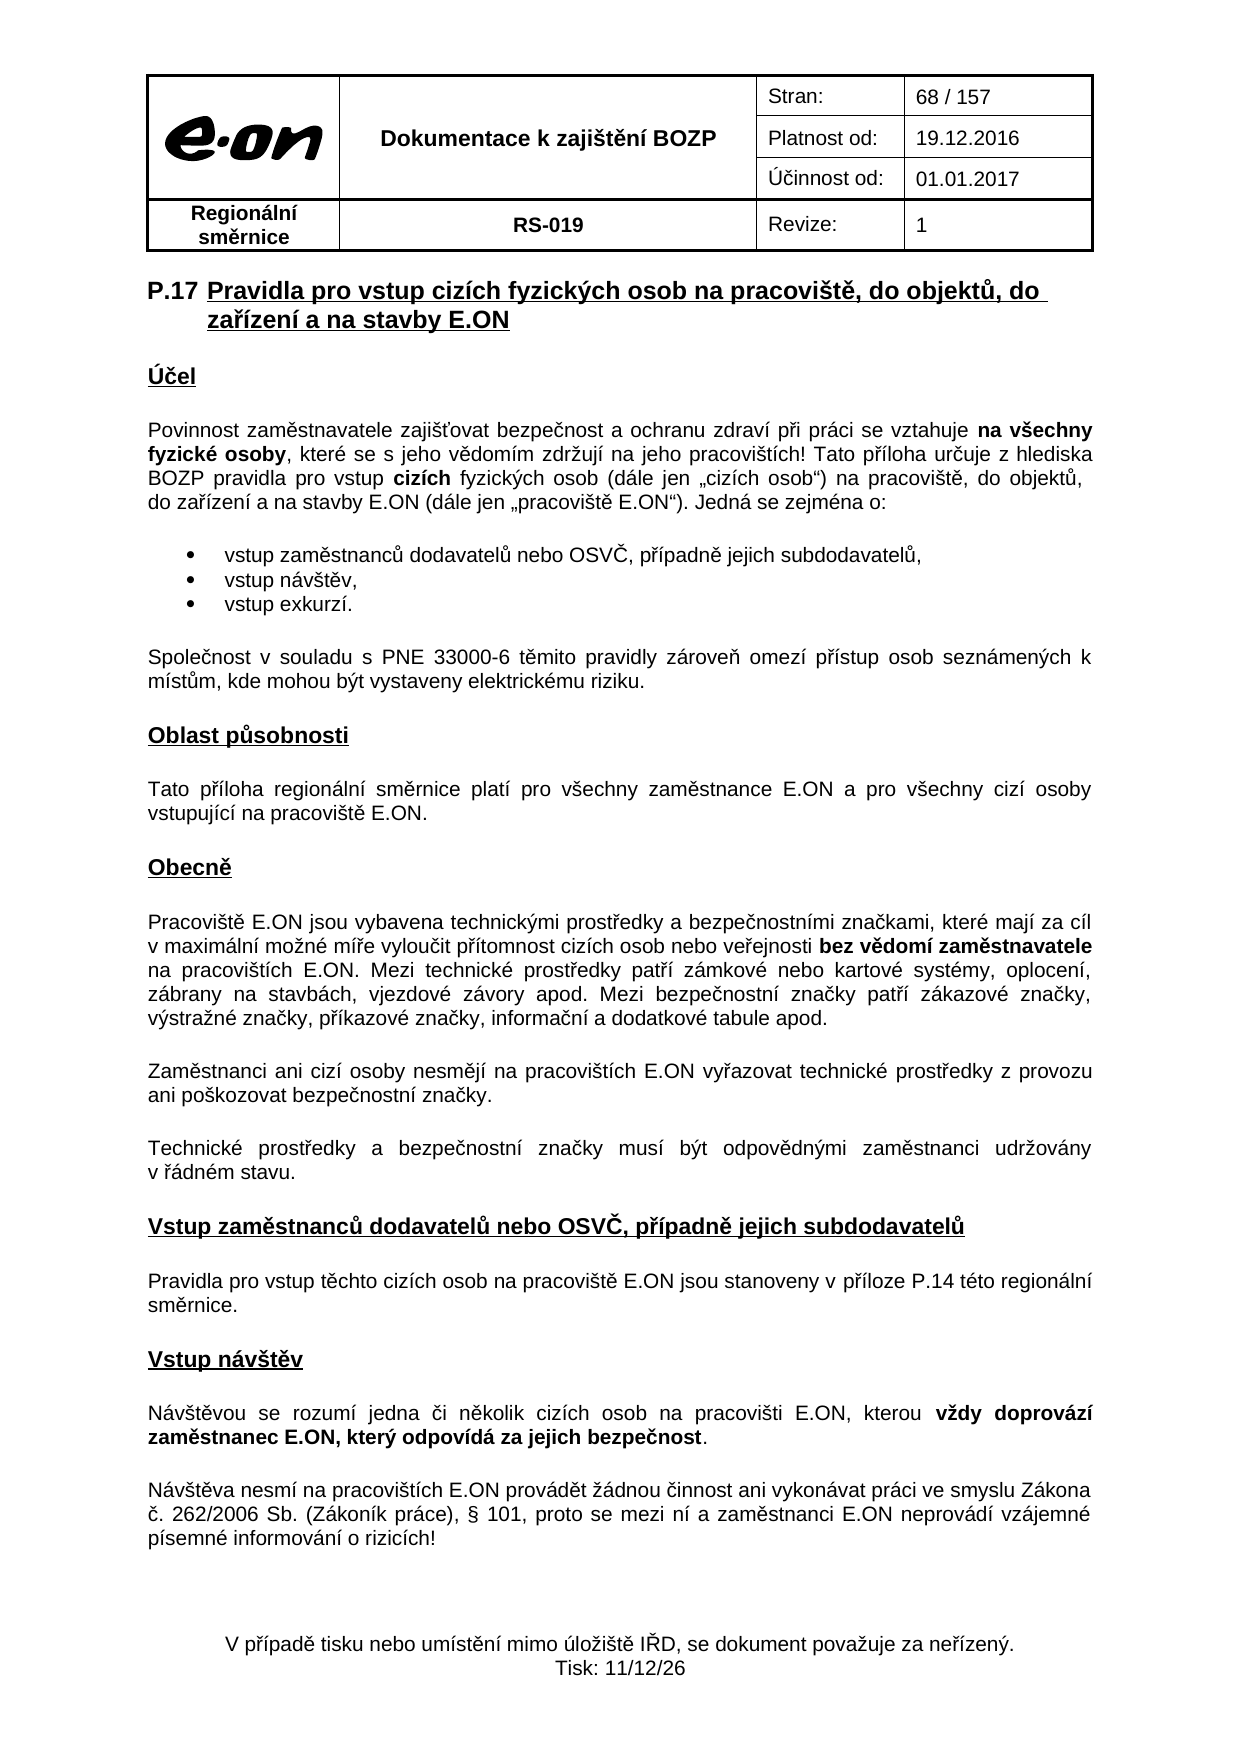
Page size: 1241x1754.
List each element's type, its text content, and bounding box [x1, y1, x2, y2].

title Pracoviště E.ON jsou vybavena technickými prostředky a bezpečnostními značkami, které mají za cíl v maximální možné míře vyloučit přítomnost cizích osob nebo veřejnosti bez vědomí zaměstnavatele na pracovištích E.ON. Mezi technické prostředky patří zámkové nebo kartové systémy, oplocení, zábrany na stavbách, vjezdové závory apod. Mezi bezpečnostní značky patří zákazové značky, výstražné značky, příkazové značky, informační a dodatkové tabule apod. [148, 910, 1092, 1030]
title Účel [148, 363, 1092, 389]
text Povinnost zaměstnavatele zajišťovat bezpečnost a ochranu zdraví při práci se vztahuje na všechny fyzické osoby, které se s jeho vědomím zdržují na jeho pracovištích! Tato příloha určuje z hlediska BOZP pravidla pro vstup cizích fyzických osob (dále jen „cizích osob“) na pracoviště, do objektů, do zařízení a na stavby E.ON (dále jen „pracoviště E.ON“). Jedná se zejména o: [148, 418, 1092, 514]
text Návštěva nesmí na pracovištích E.ON provádět žádnou činnost ani vykonávat práci ve smyslu Zákona č. 262/2006 Sb. (Zákoník práce), § 101, proto se mezi ní a zaměstnanci E.ON neprovádí vzájemné písemné informování o rizicích! [148, 1478, 1092, 1550]
text Pravidla pro vstup cizích fyzických osob na pracoviště, do objektů, do zařízení a na stavby E.ON [147, 276, 1092, 334]
text Tato příloha regionální směrnice platí pro všechny zaměstnance E.ON a pro všechny cizí osoby vstupující na pracoviště E.ON. [148, 777, 1092, 825]
list vstup exkurzí. [187, 591, 1092, 616]
text Pravidla pro vstup těchto cizích osob na pracoviště E.ON jsou stanoveny v příloze P.14 této regionální směrnice. [148, 1268, 1092, 1316]
title Zaměstnanci ani cizí osoby nesmějí na pracovištích E.ON vyřazovat technické prostředky z provozu ani poškozovat bezpečnostní značky. [148, 1059, 1092, 1107]
text Návštěvou se rozumí jedna či několik cizích osob na pracovišti E.ON, kterou vždy doprovází zaměstnanec E.ON, který odpovídá za jejich bezpečnost. [148, 1401, 1092, 1449]
list vstup zaměstnanců dodavatelů nebo OSVČ, případně jejich subdodavatelů, [187, 543, 1092, 567]
title Oblast působnosti [148, 722, 1092, 748]
title Technické prostředky a bezpečnostní značky musí být odpovědnými zaměstnanci udržovány v řádném stavu. [148, 1136, 1092, 1184]
list vstup návštěv, [187, 567, 1092, 591]
title Obecně [148, 854, 1092, 881]
text Vstup návštěv [148, 1346, 1092, 1372]
text Společnost v souladu s PNE 33000-6 těmito pravidly zároveň omezí přístup osob seznámených k místům, kde mohou být vystaveny elektrickému riziku. [148, 645, 1092, 693]
title Vstup zaměstnanců dodavatelů nebo OSVČ, případně jejich subdodavatelů [148, 1213, 1092, 1239]
